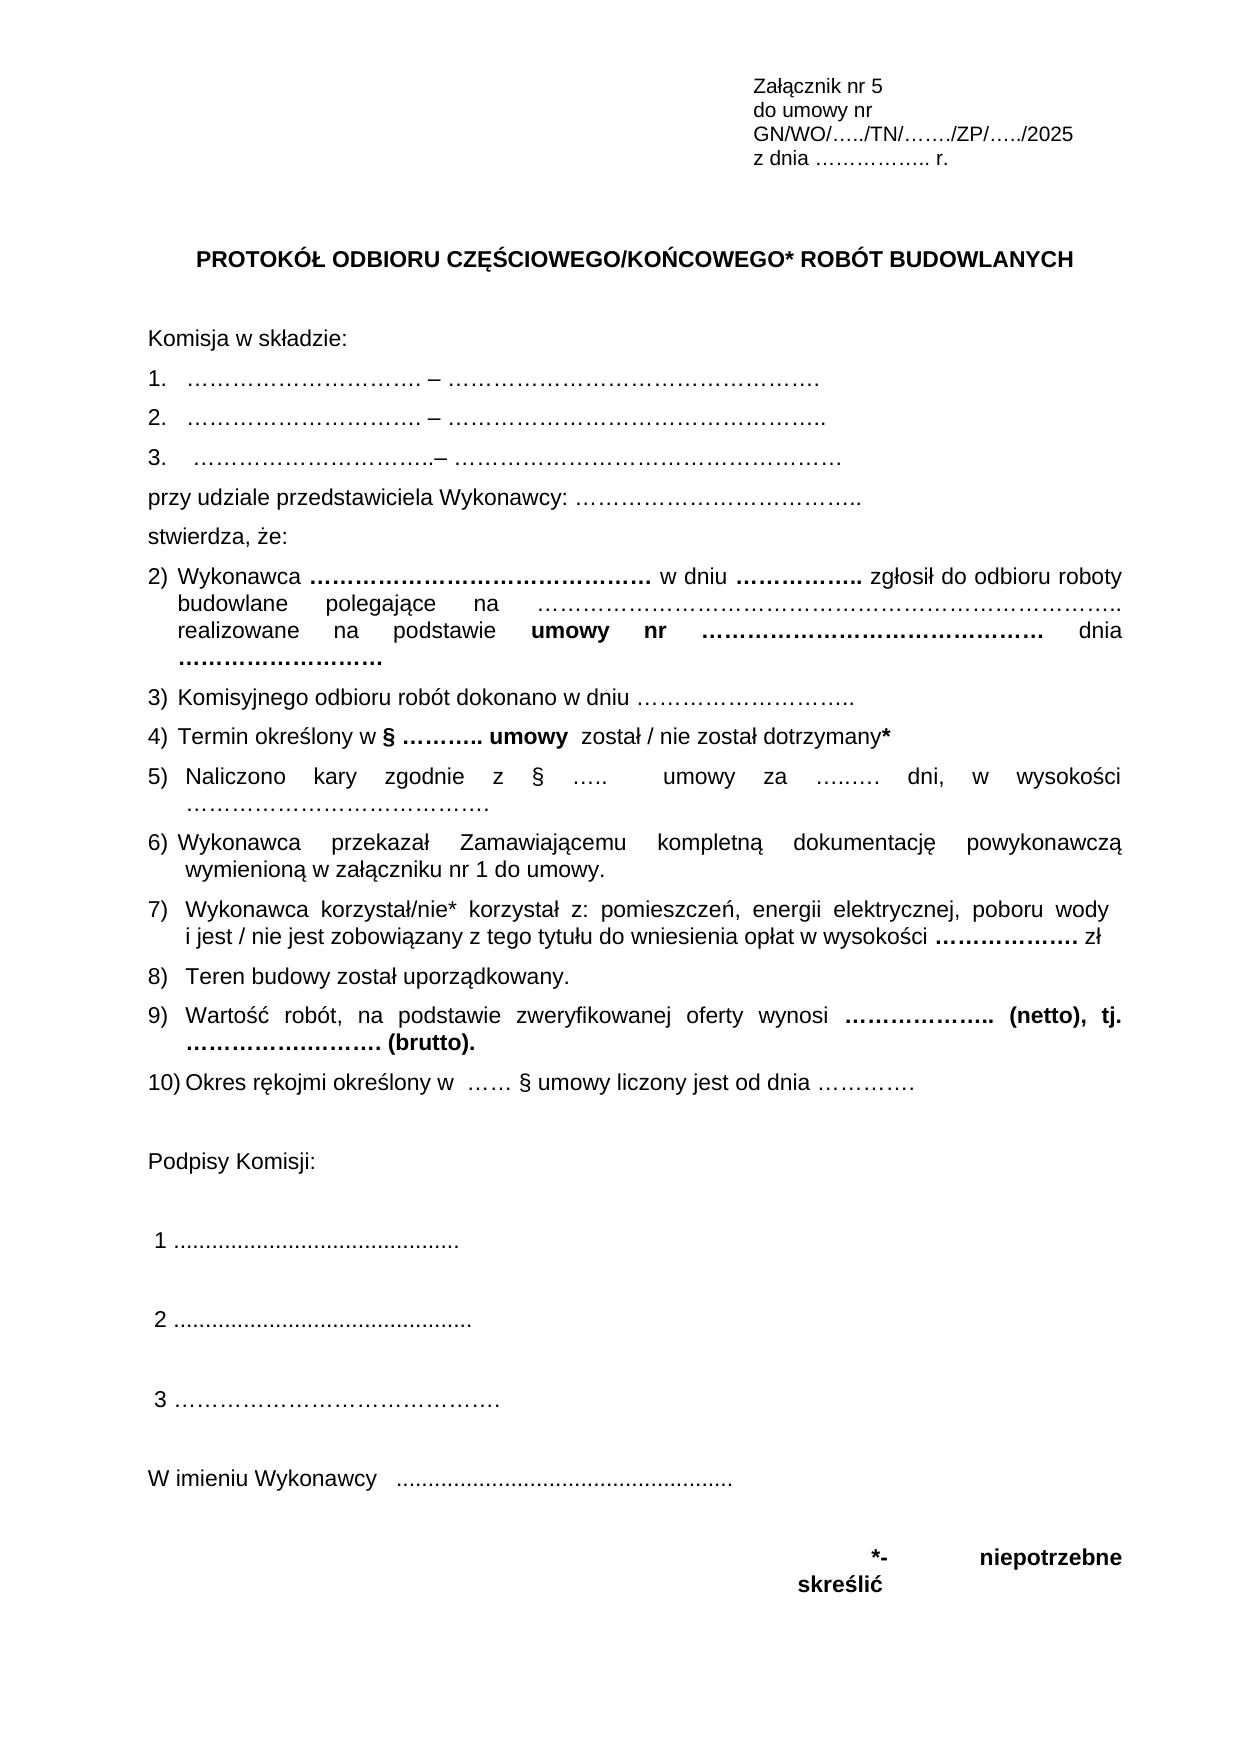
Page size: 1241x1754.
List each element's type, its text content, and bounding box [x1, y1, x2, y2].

list Teren budowy został uporządkowany. [148, 962, 1122, 989]
text 1 ............................................. [148, 1227, 1122, 1254]
text 2. …………………………. – ………………………………………….. [148, 404, 1122, 431]
text 2 ............................................... [148, 1306, 1122, 1333]
text W imieniu Wykonawcy ..................................................... [148, 1464, 1122, 1492]
text 3. …………………………..– …………………………………………… [148, 444, 1122, 471]
list Naliczono kary zgodnie z § ….. umowy za …..…. dni, w wysokości …………………………………. [148, 762, 1122, 817]
text PROTOKÓŁ ODBIORU CZĘŚCIOWEGO/KOŃCOWEGO* ROBÓT BUDOWLANYCH [148, 246, 1122, 273]
list Wartość robót, na podstawie zweryfikowanej oferty wynosi ……………….. (netto), tj. …………….………. (brutto). [148, 1002, 1122, 1056]
list Wykonawca korzystał/nie* korzystał z: pomieszczeń, energii elektrycznej, poboru wody i jest / nie jest zobowiązany z tego tytułu do wniesienia opłat w wysokości ………………. zł [148, 896, 1122, 950]
list Wykonawca przekazał Zamawiającemu kompletną dokumentację powykonawczą wymienioną w załączniku nr 1 do umowy. [148, 829, 1122, 883]
text 3 ……………………………………. [148, 1385, 1122, 1412]
text stwierdza, że: [148, 523, 1122, 550]
text przy udziale przedstawiciela Wykonawcy: ……………………………….. [148, 483, 1122, 510]
list Okres rękojmi określony w …… § umowy liczony jest od dnia …………. [148, 1069, 1122, 1096]
text Komisja w składzie: [148, 325, 1122, 352]
list Wykonawca ……………………………………… w dniu …………….. zgłosił do odbioru roboty budowlane polegające na ………………………………………………………………….. realizowane na podstawie umowy nr ……………………………………… dnia ……………………… [148, 562, 1122, 671]
text 1. …………………………. – …………………………………………. [148, 364, 1122, 392]
list Termin określony w § ……….. umowy został / nie został dotrzymany* [148, 723, 1122, 750]
text *- niepotrzebne skreślić [797, 1544, 1122, 1598]
text Podpisy Komisji: [148, 1148, 1122, 1175]
list Komisyjnego odbioru robót dokonano w dniu ……………………….. [148, 683, 1122, 710]
